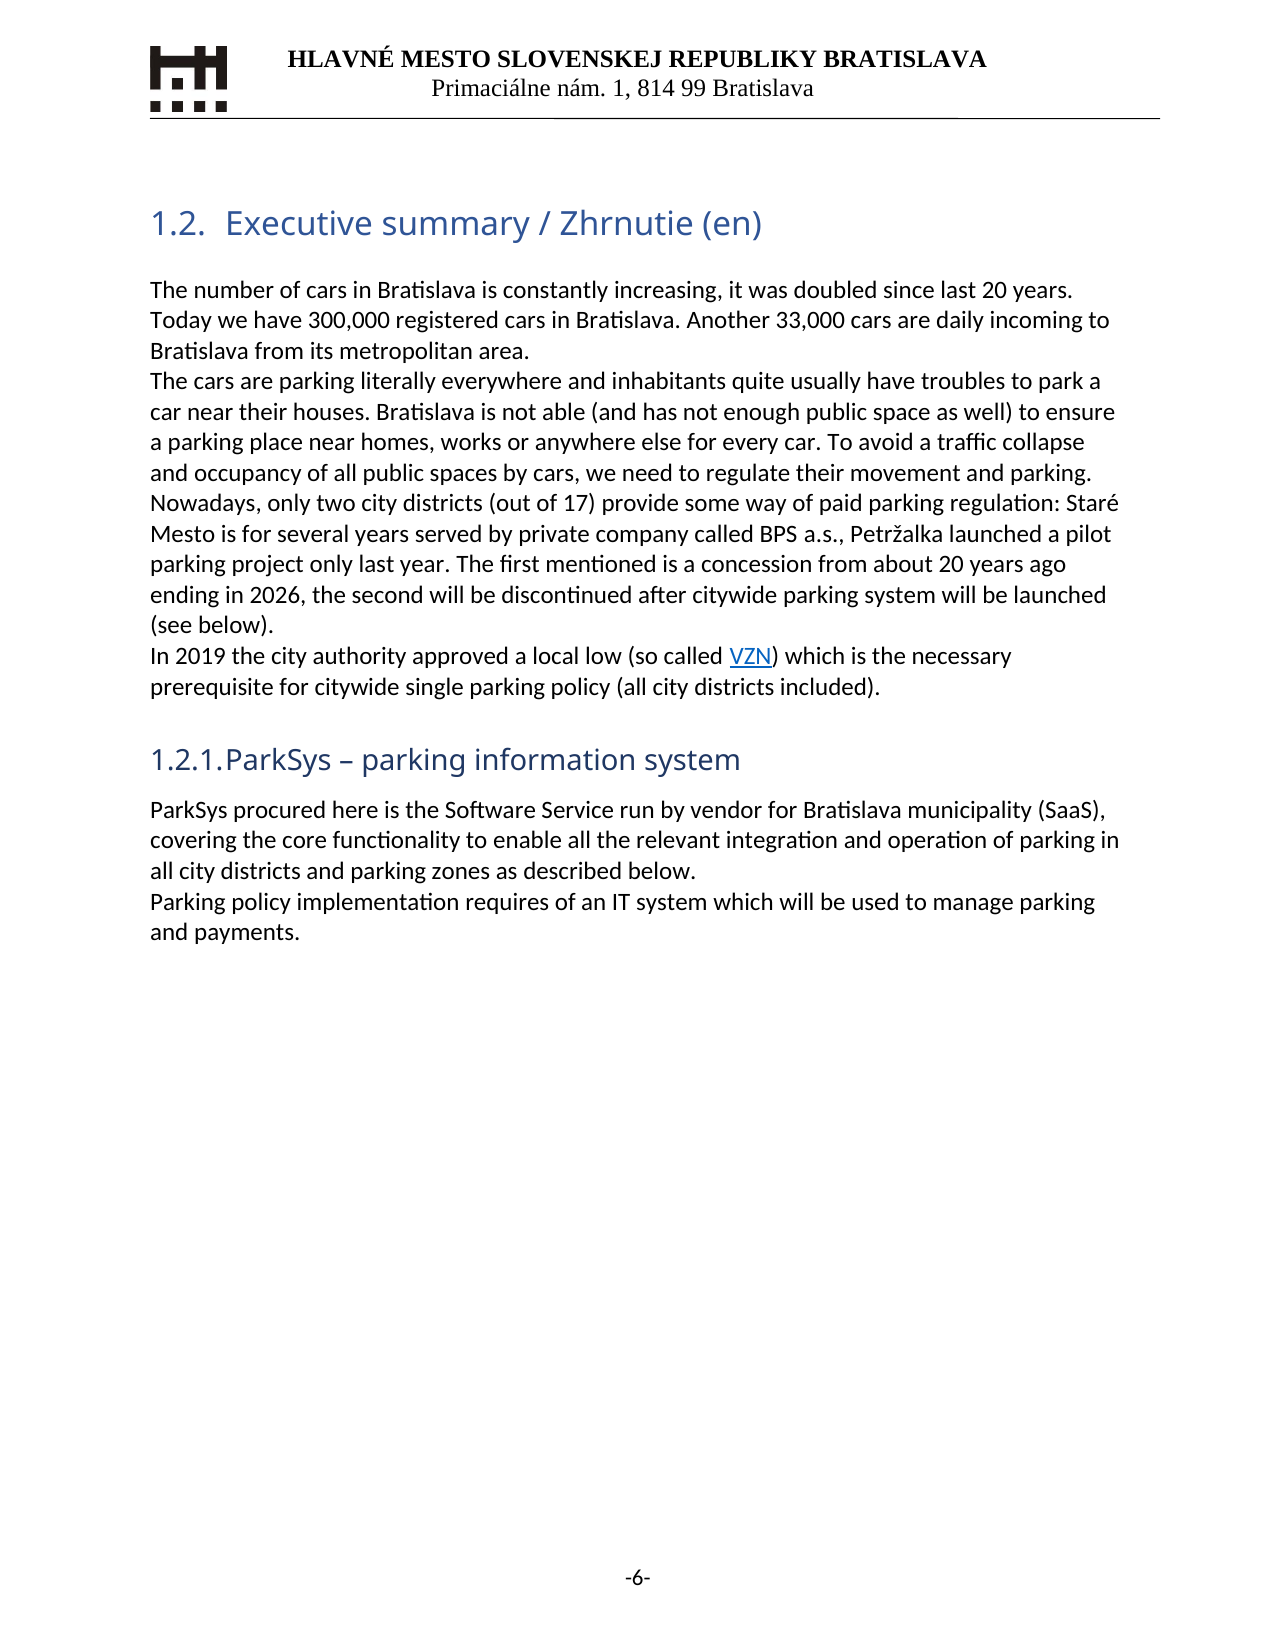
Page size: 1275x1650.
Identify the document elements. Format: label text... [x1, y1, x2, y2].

text The cars are parking literally everywhere and inhabitants quite usually have troubles to park a car near their houses. Bratislava is not able (and has not enough public space as well) to ensure a parking place near homes, works or anywhere else for every car. To avoid a traffic collapse and occupancy of all public spaces by cars, we need to regulate their movement and parking. [150, 366, 1125, 488]
text Nowadays, only two city districts (out of 17) provide some way of paid parking regulation: Staré Mesto is for several years served by private company called BPS a.s., Petržalka launched a pilot parking project only last year. The first mentioned is a concession from about 20 years ago ending in 2026, the second will be discontinued after citywide parking system will be launched (see below). [150, 488, 1125, 640]
text The number of cars in Bratislava is constantly increasing, it was doubled since last 20 years. Today we have 300,000 registered cars in Bratislava. Another 33,000 cars are daily incoming to Bratislava from its metropolitan area. [150, 274, 1125, 366]
subtitle ParkSys – parking information system [150, 739, 1125, 778]
subtitle Executive summary / Zhrnutie (en) [150, 200, 1125, 245]
text In 2019 the city authority approved a local low (so called VZN) which is the necessary prerequisite for citywide single parking policy (all city districts included). [150, 640, 1125, 701]
text Parking policy implementation requires of an IT system which will be used to manage parking and payments. [150, 886, 1125, 947]
text ParkSys procured here is the Software Service run by vendor for Bratislava municipality (SaaS), covering the core functionality to enable all the relevant integration and operation of parking in all city districts and parking zones as described below. [150, 794, 1125, 886]
picture [150, 46, 227, 112]
